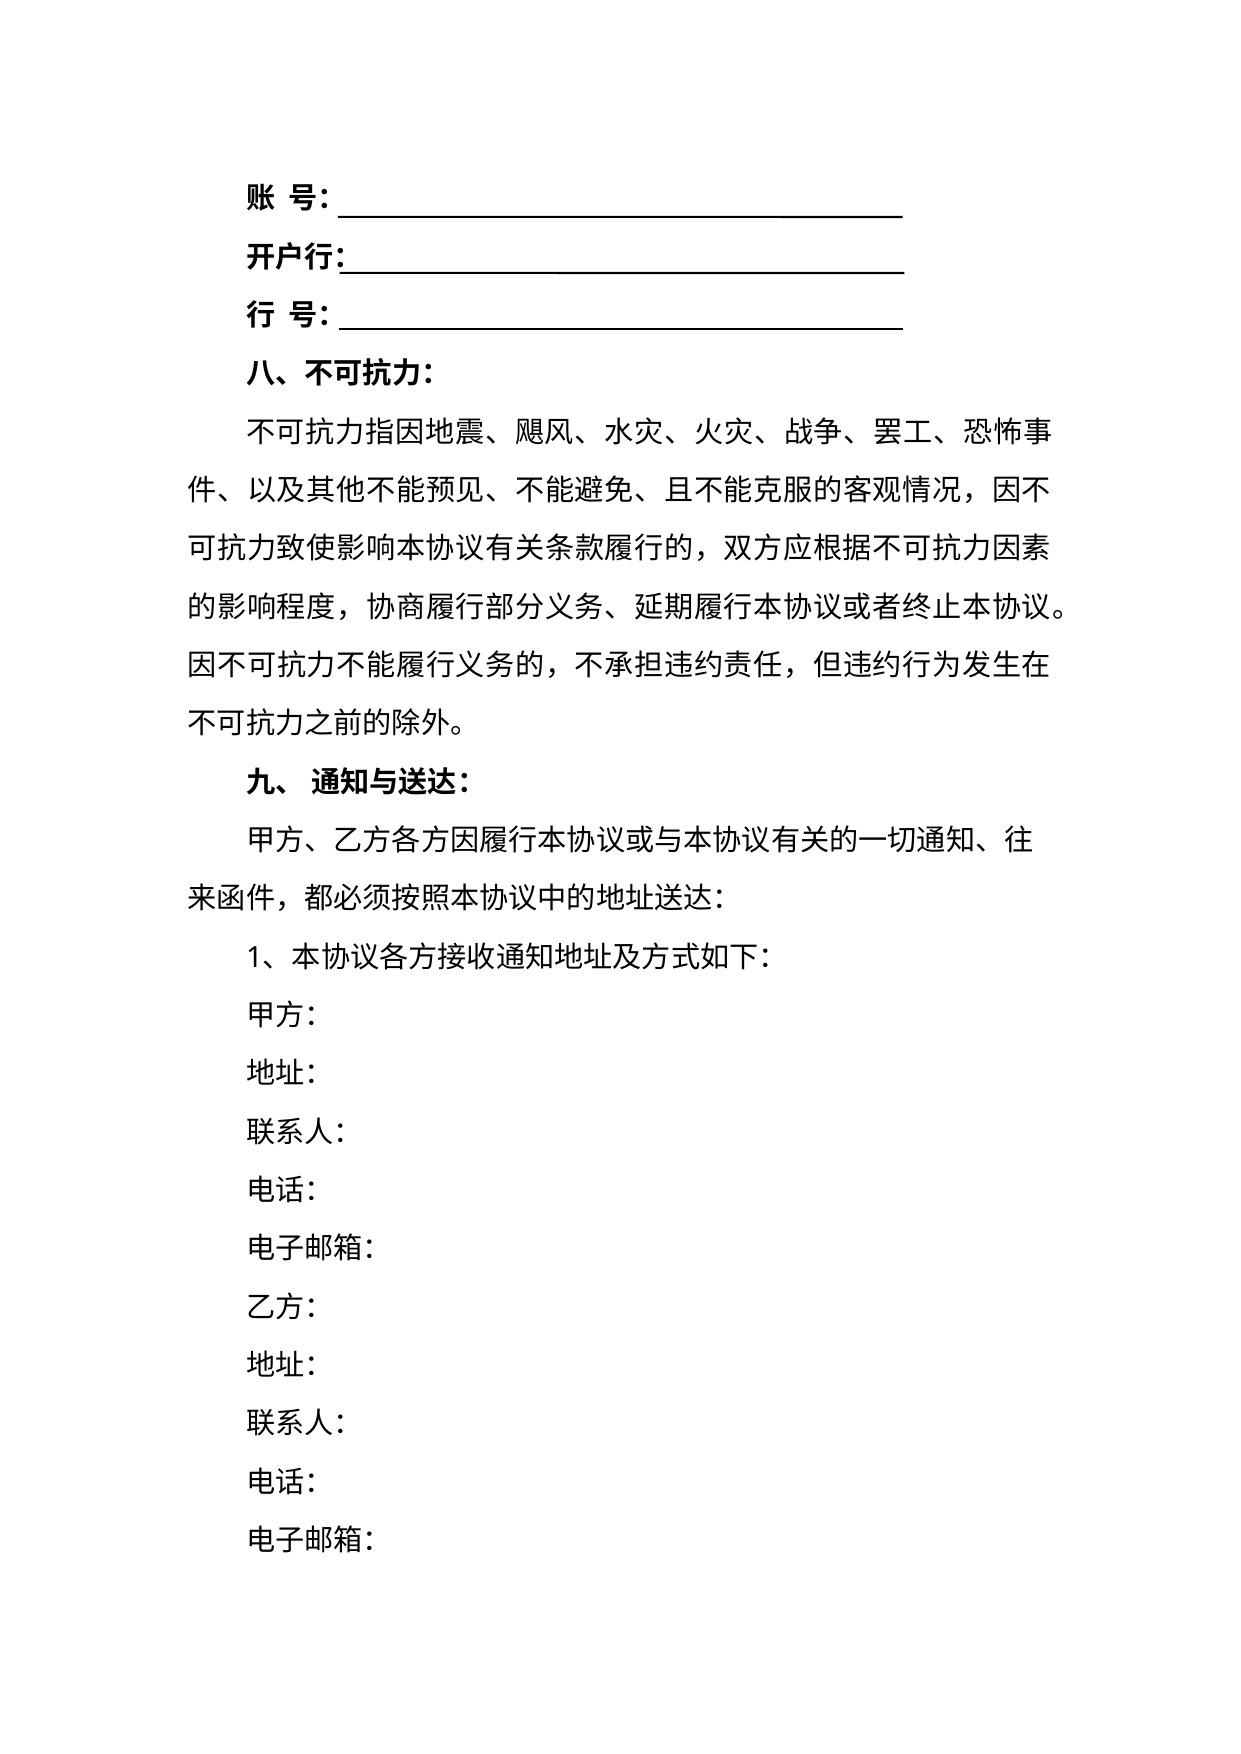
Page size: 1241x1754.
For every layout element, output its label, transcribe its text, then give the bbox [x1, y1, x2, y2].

text 地址： [187, 1329, 1053, 1387]
text 九、 通知与送达： [187, 745, 1053, 804]
text 联系人： [187, 1387, 1053, 1445]
text 电话： [187, 1445, 1053, 1504]
text 联系人： [187, 1095, 1053, 1154]
text 八、不可抗力： [187, 337, 1053, 395]
text 账 号： [187, 162, 1053, 220]
text 地址： [187, 1037, 1053, 1095]
text 不可抗力指因地震、飓风、水灾、火灾、战争、罢工、恐怖事件、以及其他不能预见、不能避免、且不能克服的客观情况，因不可抗力致使影响本协议有关条款履行的，双方应根据不可抗力因素的影响程度，协商履行部分义务、延期履行本协议或者终止本协议。因不可抗力不能履行义务的，不承担违约责任，但违约行为发生在不可抗力之前的除外。 [187, 395, 1053, 745]
text 甲方： [187, 979, 1053, 1037]
text 乙方： [187, 1270, 1053, 1329]
text 行 号： [187, 279, 1053, 337]
text 电子邮箱： [187, 1212, 1053, 1270]
text 开户行： [187, 220, 1053, 279]
text 电话： [187, 1154, 1053, 1212]
text 1、本协议各方接收通知地址及方式如下： [187, 920, 1053, 979]
text 甲方、乙方各方因履行本协议或与本协议有关的一切通知、往来函件，都必须按照本协议中的地址送达： [187, 804, 1053, 920]
text 电子邮箱： [187, 1504, 1053, 1562]
